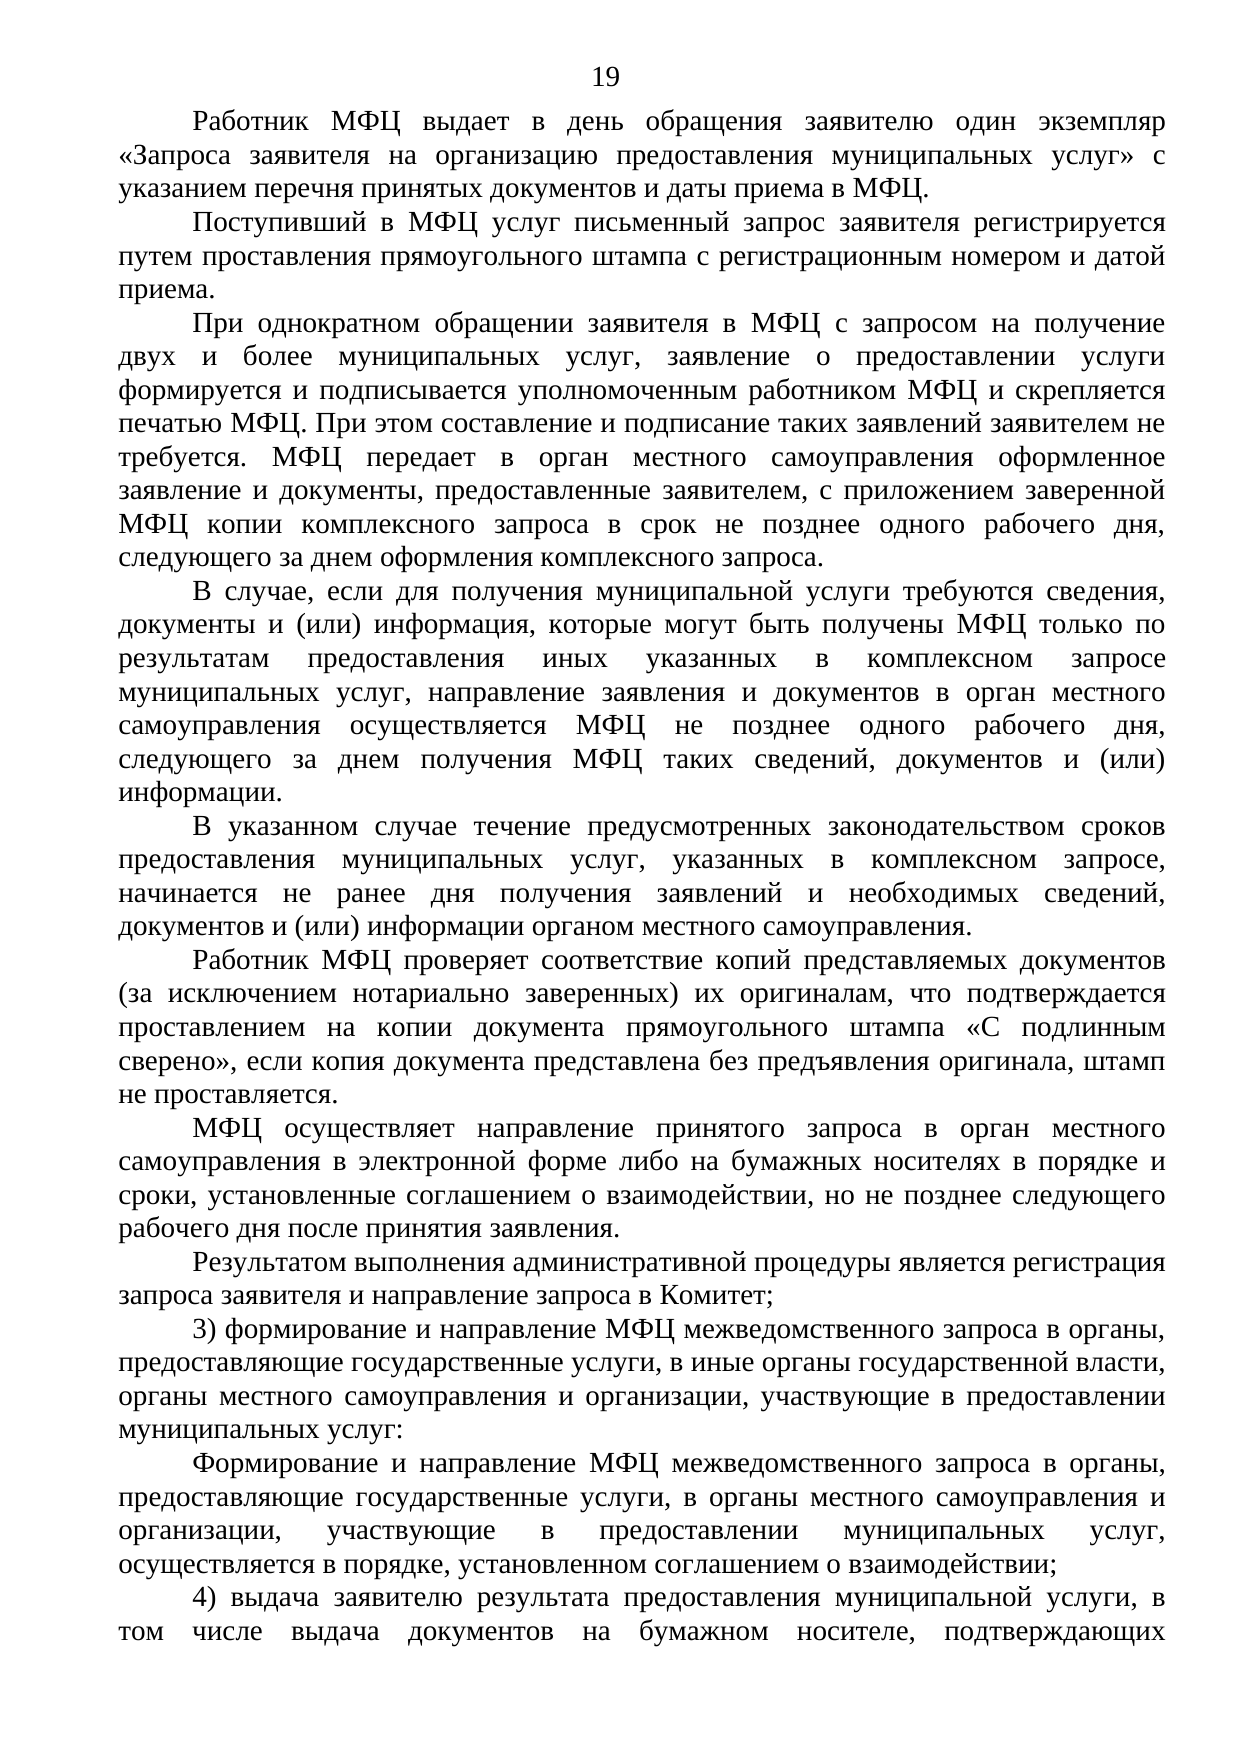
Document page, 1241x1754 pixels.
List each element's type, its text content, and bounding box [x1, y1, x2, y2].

text Формирование и направление МФЦ межведомственного запроса в органы, предоставляющие государственные услуги, в органы местного самоуправления и организации, участвующие в предоставлении муниципальных услуг, осуществляется в порядке, установленном соглашением о взаимодействии; [118, 1445, 1167, 1579]
text Работник МФЦ проверяет соответствие копий представляемых документов (за исключением нотариально заверенных) их оригиналам, что подтверждается проставлением на копии документа прямоугольного штампа «С подлинным сверено», если копия документа представлена без предъявления оригинала, штамп не проставляется. [118, 942, 1167, 1110]
text В случае, если для получения муниципальной услуги требуются сведения, документы и (или) информация, которые могут быть получены МФЦ только по результатам предоставления иных указанных в комплексном запросе муниципальных услуг, направление заявления и документов в орган местного самоуправления осуществляется МФЦ не позднее одного рабочего дня, следующего за днем получения МФЦ таких сведений, документов и (или) информации. [118, 573, 1167, 808]
text Работник МФЦ выдает в день обращения заявителю один экземпляр «Запроса заявителя на организацию предоставления муниципальных услуг» с указанием перечня принятых документов и даты приема в МФЦ. [118, 103, 1167, 204]
text В указанном случае течение предусмотренных законодательством сроков предоставления муниципальных услуг, указанных в комплексном запросе, начинается не ранее дня получения заявлений и необходимых сведений, документов и (или) информации органом местного самоуправления. [118, 808, 1167, 942]
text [118, 1579, 1167, 1646]
text При однократном обращении заявителя в МФЦ с запросом на получение двух и более муниципальных услуг, заявление о предоставлении услуги формируется и подписывается уполномоченным работником МФЦ и скрепляется печатью МФЦ. При этом составление и подписание таких заявлений заявителем не требуется. МФЦ передает в орган местного самоуправления оформленное заявление и документы, предоставленные заявителем, с приложением заверенной МФЦ копии комплексного запроса в срок не позднее одного рабочего дня, следующего за днем оформления комплексного запроса. [118, 305, 1167, 573]
text Поступивший в МФЦ услуг письменный запрос заявителя регистрируется путем проставления прямоугольного штампа с регистрационным номером и датой приема. [118, 204, 1167, 305]
text 3) формирование и направление МФЦ межведомственного запроса в органы, предоставляющие государственные услуги, в иные органы государственной власти, органы местного самоуправления и организации, участвующие в предоставлении муниципальных услуг: [118, 1311, 1167, 1445]
text МФЦ осуществляет направление принятого запроса в орган местного самоуправления в электронной форме либо на бумажных носителях в порядке и сроки, установленные соглашением о взаимодействии, но не позднее следующего рабочего дня после принятия заявления. [118, 1110, 1167, 1244]
text Результатом выполнения административной процедуры является регистрация запроса заявителя и направление запроса в Комитет; [118, 1244, 1167, 1311]
